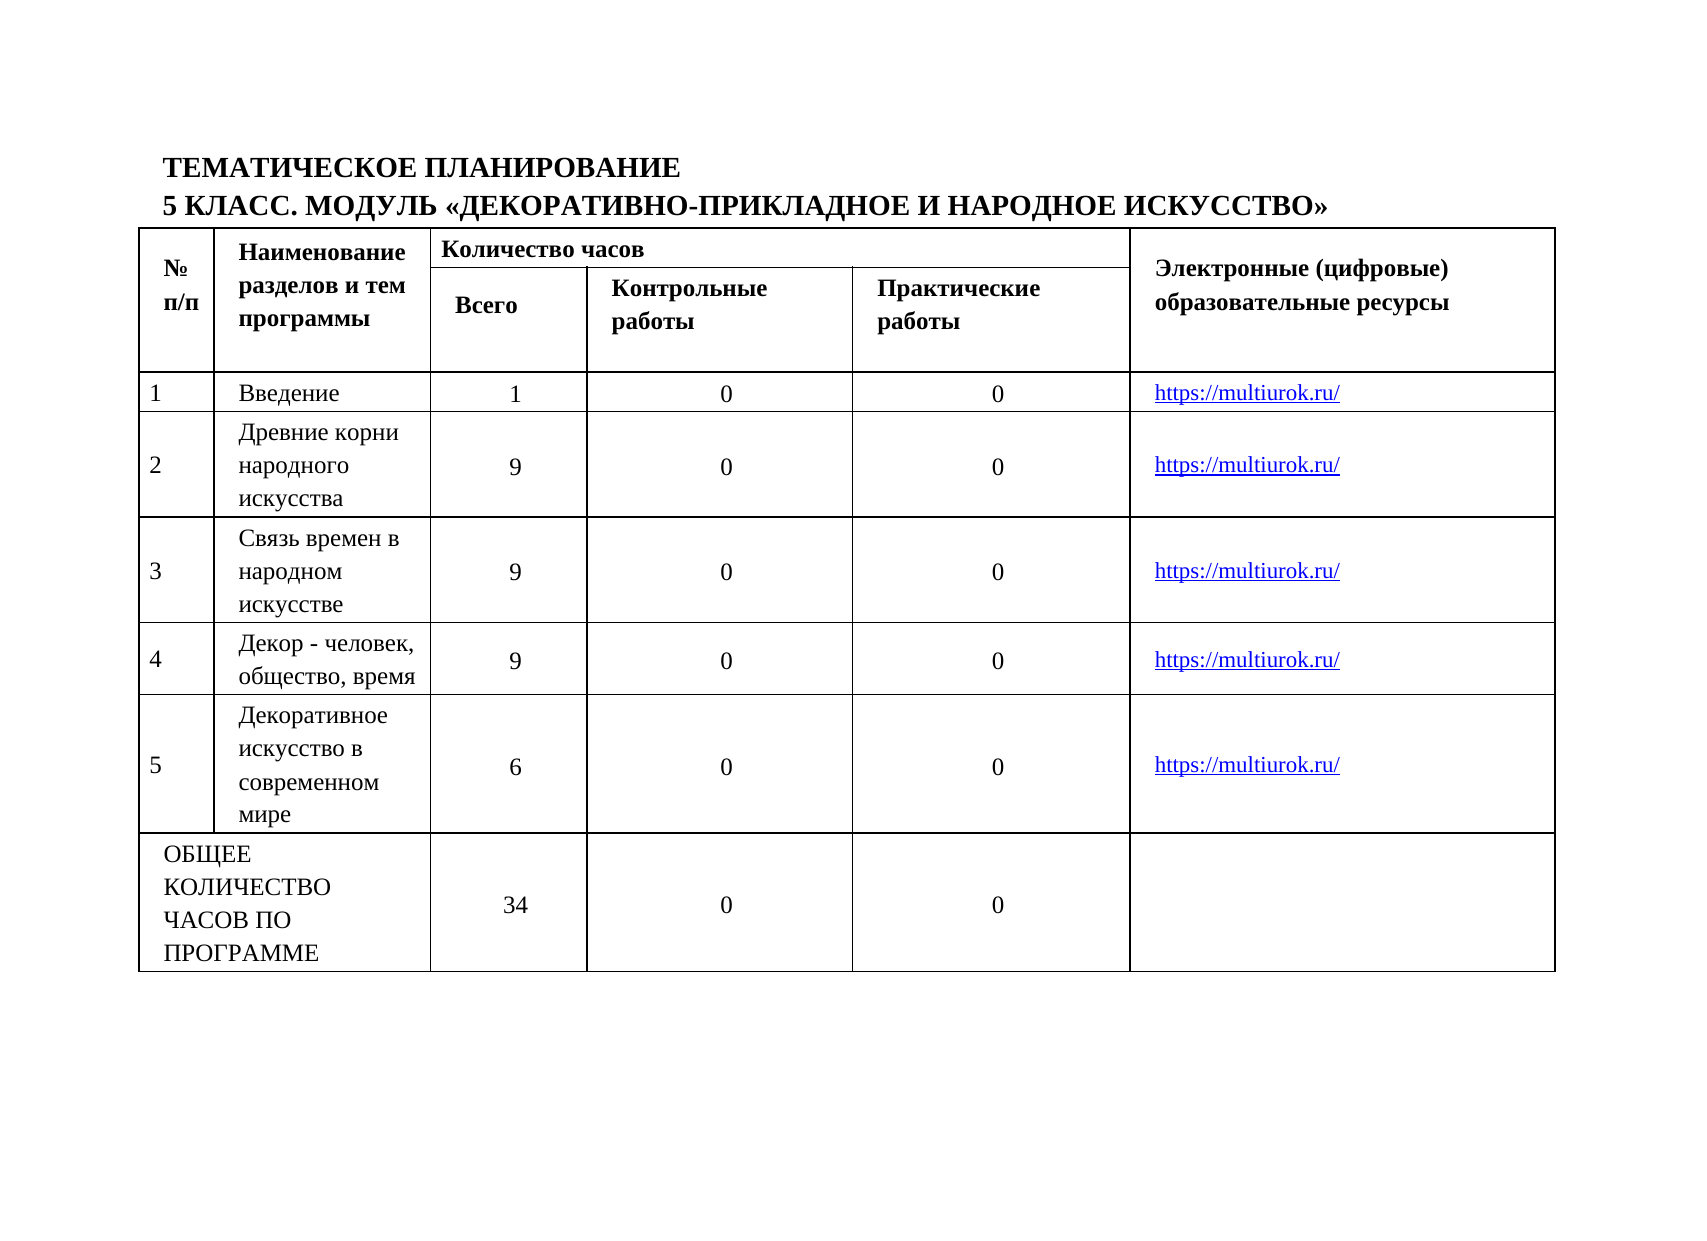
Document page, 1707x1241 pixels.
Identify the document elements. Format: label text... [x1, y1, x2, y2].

table_cell 6 [431, 695, 586, 832]
table_cell 0 [853, 412, 1129, 516]
table_cell 0 [853, 518, 1129, 621]
table_cell 1 [140, 373, 213, 411]
table_cell 2 [140, 412, 213, 516]
table_cell Всего [431, 268, 586, 371]
table_cell 0 [588, 412, 852, 516]
table_cell Введение [215, 373, 430, 411]
table_cell Декор - человек, общество, время [215, 623, 430, 694]
table_cell Контрольные работы [588, 268, 852, 371]
table_cell 0 [588, 623, 852, 694]
table_cell 34 [431, 834, 586, 971]
table_header Электронные (цифровые) образовательные ресурсы [1131, 229, 1554, 371]
table_header Количество часов [431, 229, 1129, 266]
table_cell 0 [853, 834, 1129, 971]
table_cell 0 [588, 834, 852, 971]
table_cell Древние корни народного искусства [215, 412, 430, 516]
table_cell 9 [431, 623, 586, 694]
table_cell 0 [588, 518, 852, 621]
table_cell 0 [588, 695, 852, 832]
text 5 КЛАСС. МОДУЛЬ «ДЕКОРАТИВНО-ПРИКЛАДНОЕ И НАРОДНОЕ ИСКУССТВО» [162, 188, 1557, 222]
table_cell https://multiurok.ru/ [1131, 373, 1554, 411]
table_cell Практические работы [853, 268, 1129, 371]
table_cell https://multiurok.ru/ [1131, 518, 1554, 621]
table_cell https://multiurok.ru/ [1131, 695, 1554, 832]
table_cell 9 [431, 412, 586, 516]
table_cell 4 [140, 623, 213, 694]
table_cell 5 [140, 695, 213, 832]
table_cell https://multiurok.ru/ [1131, 412, 1554, 516]
table_cell [1131, 834, 1554, 971]
table_cell ОБЩЕЕ КОЛИЧЕСТВО ЧАСОВ ПО ПРОГРАММЕ [140, 834, 430, 971]
table_cell 0 [588, 373, 852, 411]
table_cell 0 [853, 695, 1129, 832]
table_cell Связь времен в народном искусстве [215, 518, 430, 621]
text ТЕМАТИЧЕСКОЕ ПЛАНИРОВАНИЕ [162, 150, 1557, 183]
table_cell 0 [853, 623, 1129, 694]
table_cell Декоративное искусство в современном мире [215, 695, 430, 832]
table_header Наименование разделов и тем программы [215, 229, 430, 371]
table_cell 1 [431, 373, 586, 411]
table_cell 9 [431, 518, 586, 621]
table_header № п/п [140, 229, 213, 371]
table_cell https://multiurok.ru/ [1131, 623, 1554, 694]
table_cell 3 [140, 518, 213, 621]
table_cell 0 [853, 373, 1129, 411]
